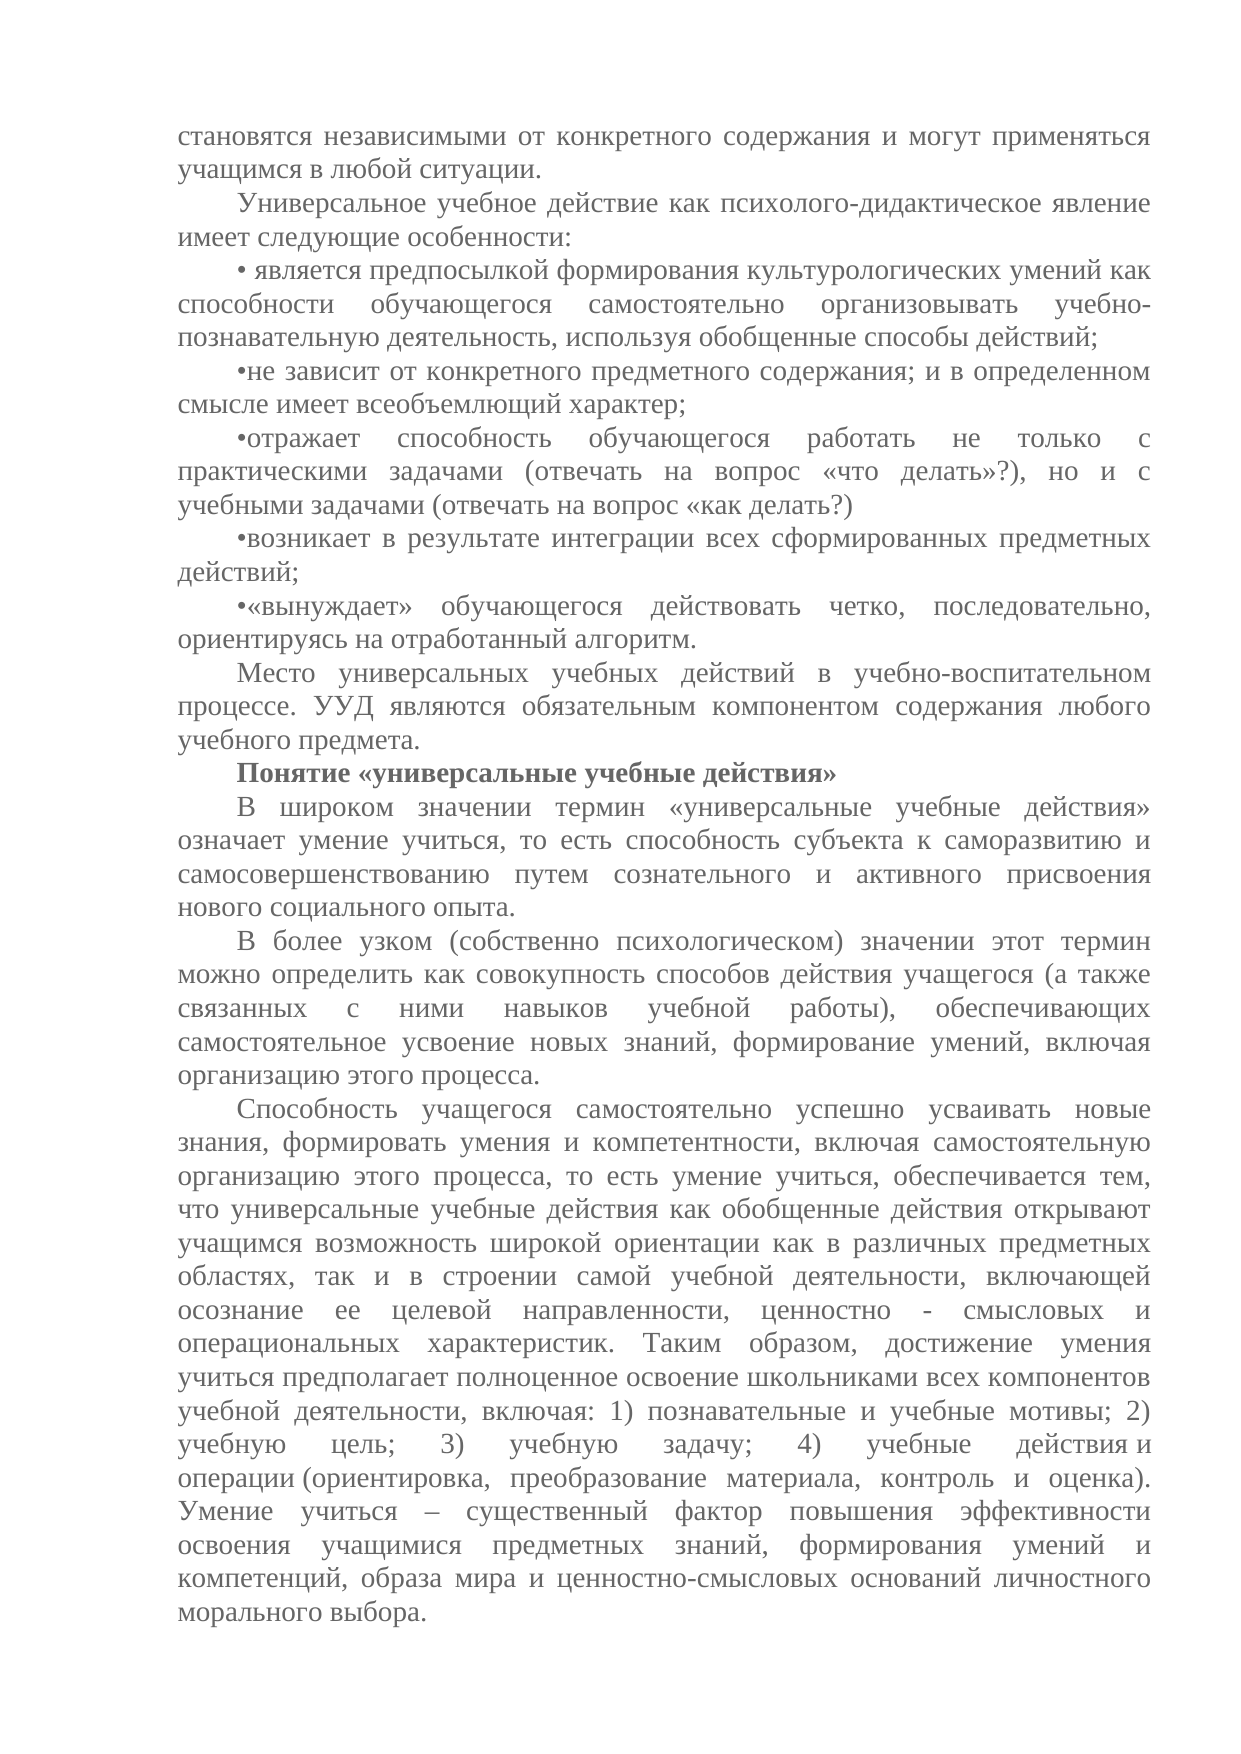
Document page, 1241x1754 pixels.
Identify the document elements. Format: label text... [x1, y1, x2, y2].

text •возникает в результате интеграции всех сформированных предметных действий; [177, 521, 1152, 588]
text Понятие «универсальные учебные действия» [177, 755, 1152, 789]
text •не зависит от конкретного предметного содержания; и в определенном смысле имеет всеобъемлющий характер; [177, 353, 1152, 420]
text •«вынуждает» обучающегося действовать четко, последовательно, ориентируясь на отработанный алгоритм. [177, 588, 1152, 655]
text Способность учащегося самостоятельно успешно усваивать новые знания, формировать умения и компетентности, включая самостоятельную организацию этого процесса, то есть умение учиться, обеспечивается тем, что универсальные учебные действия как обобщенные действия открывают учащимся возможность широкой ориентации как в различных предметных областях, так и в строении самой учебной деятельности, включающей осознание ее целевой направленности, ценностно - смысловых и операциональных характеристик. Таким образом, достижение умения учиться предполагает полноценное освоение школьниками всех компонентов учебной деятельности, включая: 1) познавательные и учебные мотивы; 2) учебную цель; 3) учебную задачу; 4) учебные действия и операции (ориентировка, преобразование материала, контроль и оценка). Умение учиться – существенный фактор повышения эффективности освоения учащимися предметных знаний, формирования умений и компетенций, образа мира и ценностно-смысловых оснований личностного морального выбора. [177, 1091, 1152, 1627]
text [177, 118, 1152, 185]
text Место универсальных учебных действий в учебно-воспитательном процессе. УУД являются обязательным компонентом содержания любого учебного предмета. [177, 655, 1152, 755]
text •отражает способность обучающегося работать не только с практическими задачами (отвечать на вопрос «что делать»?), но и с учебными задачами (отвечать на вопрос «как делать?) [177, 420, 1152, 521]
text Универсальное учебное действие как психолого-дидактическое явление имеет следующие особенности: [177, 185, 1152, 252]
text В широком значении термин «универсальные учебные действия» означает умение учиться, то есть способность субъекта к саморазвитию и самосовершенствованию путем сознательного и активного присвоения нового социального опыта. [177, 789, 1152, 923]
text • является предпосылкой формирования культурологических умений как способности обучающегося самостоятельно организовывать учебно-познавательную деятельность, используя обобщенные способы действий; [177, 252, 1152, 353]
text В более узком (собственно психологическом) значении этот термин можно определить как совокупность способов действия учащегося (а также связанных с ними навыков учебной работы), обеспечивающих самостоятельное усвоение новых знаний, формирование умений, включая организацию этого процесса. [177, 923, 1152, 1091]
